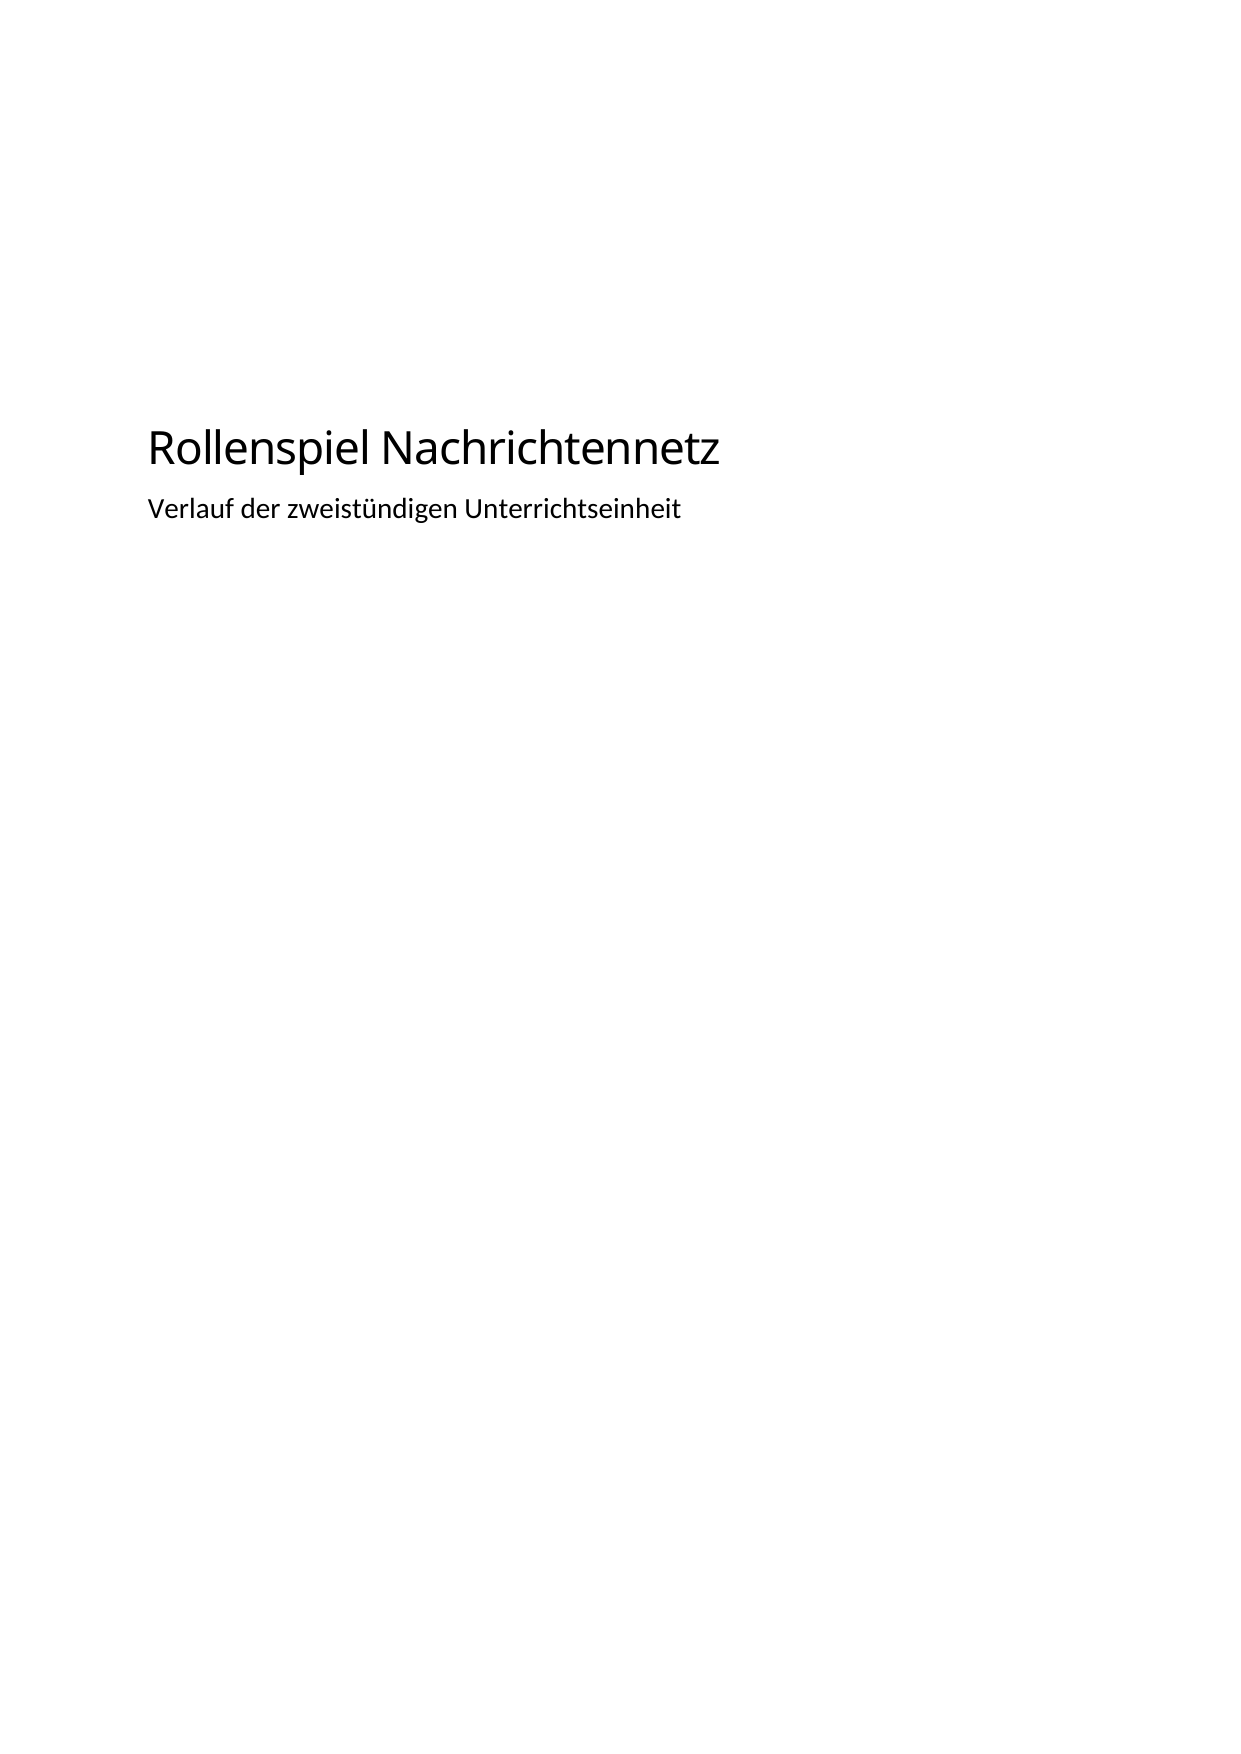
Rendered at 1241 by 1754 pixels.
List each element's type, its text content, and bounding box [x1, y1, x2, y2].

title Rollenspiel Nachrichtennetz [118, 415, 1122, 477]
text Verlauf der zweistündigen Unterrichtseinheit [118, 490, 1122, 526]
